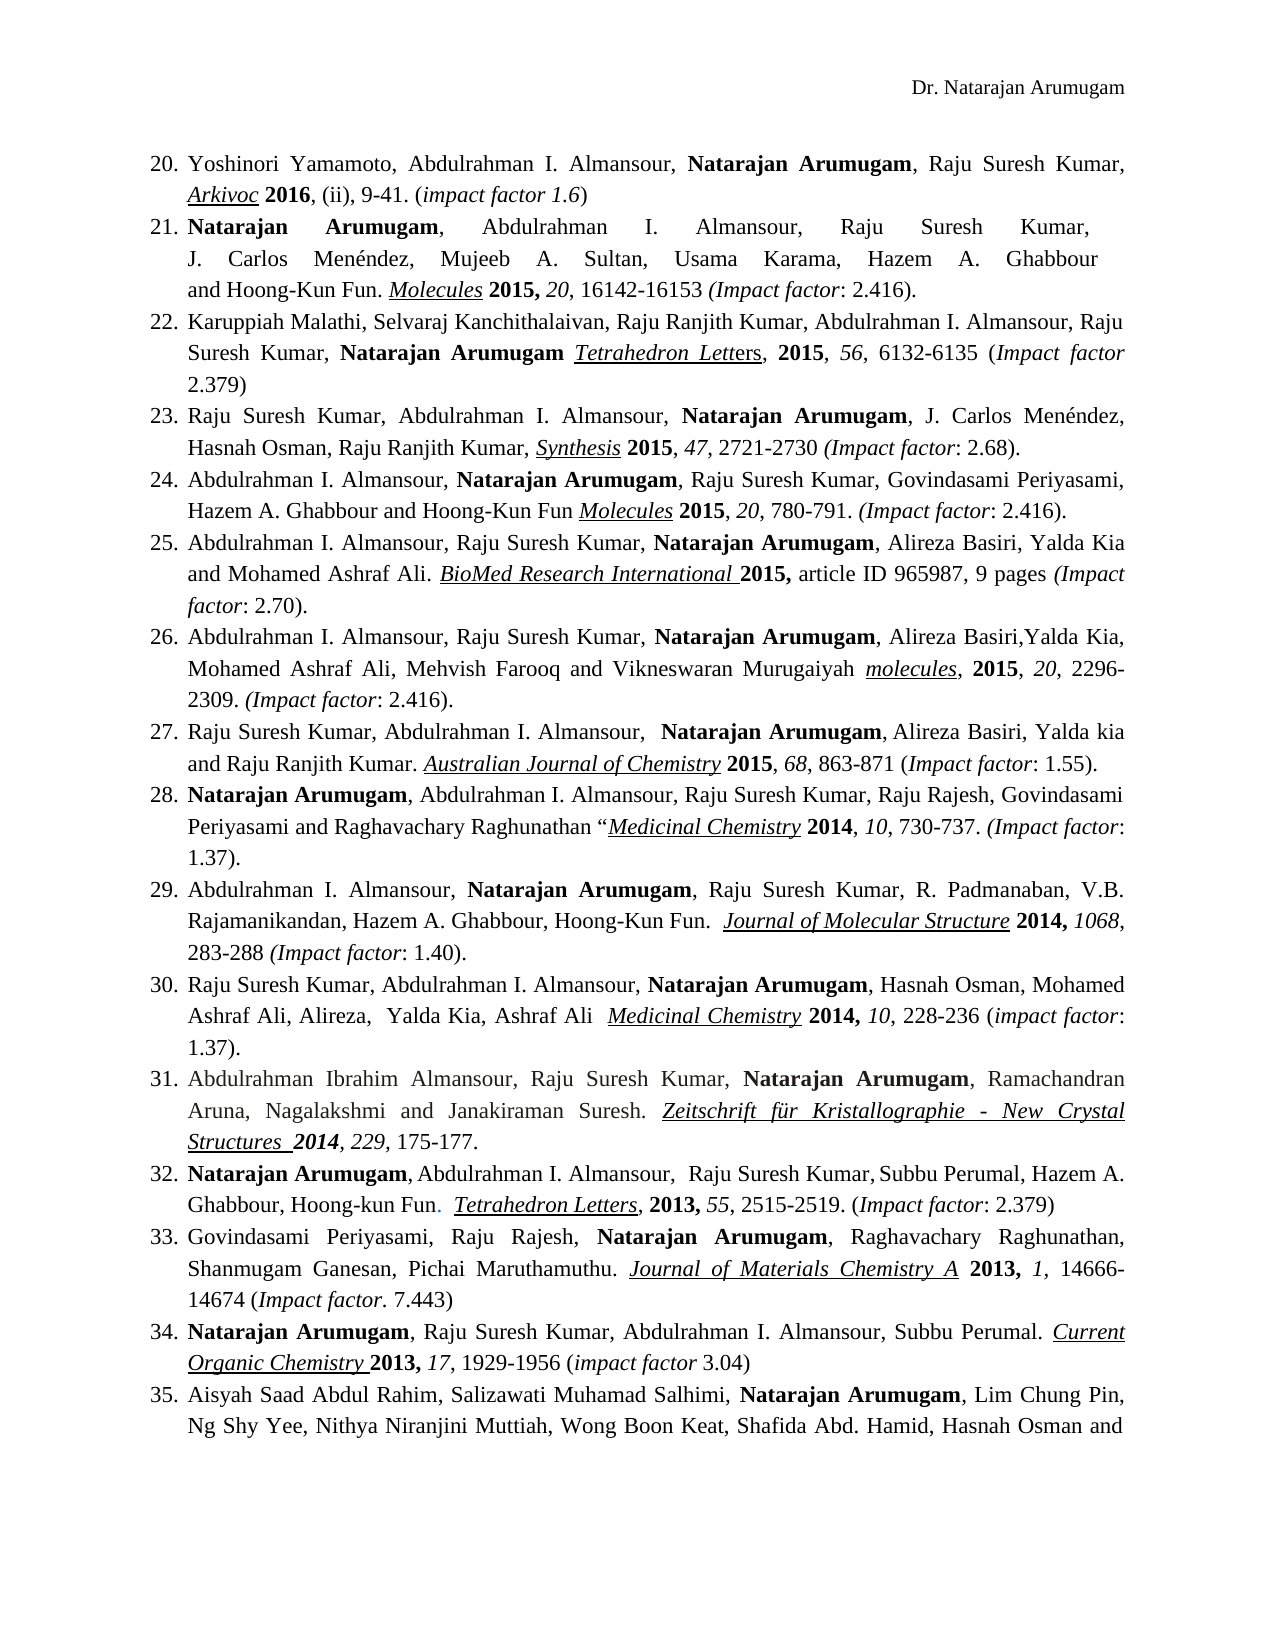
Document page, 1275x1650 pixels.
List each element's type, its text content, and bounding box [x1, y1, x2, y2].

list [150, 1381, 1125, 1439]
list Abdulrahman I. Almansour, Natarajan Arumugam, Raju Suresh Kumar, R. Padmanaban, V.B. Rajamanikandan, Hazem A. Ghabbour, Hoong-Kun Fun. Journal of Molecular Structure 2014, 1068, 283-288 (Impact factor: 1.40). [150, 876, 1125, 965]
list Natarajan Arumugam, Abdulrahman I. Almansour, Raju Suresh Kumar, Subbu Perumal, Hazem A. Ghabbour, Hoong-kun Fun. Tetrahedron Letters, 2013, 55, 2515-2519. (Impact factor: 2.379) [150, 1160, 1125, 1218]
list Raju Suresh Kumar, Abdulrahman I. Almansour, Natarajan Arumugam, J. Carlos Menéndez, Hasnah Osman, Raju Ranjith Kumar, Synthesis 2015, 47, 2721-2730 (Impact factor: 2.68). [150, 402, 1125, 460]
list Govindasami Periyasami, Raju Rajesh, Natarajan Arumugam, Raghavachary Raghunathan, Shanmugam Ganesan, Pichai Maruthamuthu. Journal of Materials Chemistry A 2013, 1, 14666-14674 (Impact factor. 7.443) [150, 1223, 1125, 1313]
list Abdulrahman I. Almansour, Raju Suresh Kumar, Natarajan Arumugam, Alireza Basiri,Yalda Kia, Mohamed Ashraf Ali, Mehvish Farooq and Vikneswaran Murugaiyah molecules, 2015, 20, 2296-2309. (Impact factor: 2.416). [150, 623, 1125, 713]
list Natarajan Arumugam, Abdulrahman I. Almansour, Raju Suresh Kumar, Raju Rajesh, Govindasami Periyasami and Raghavachary Raghunathan “Medicinal Chemistry 2014, 10, 730-737. (Impact factor: 1.37). [150, 781, 1125, 871]
list Abdulrahman I. Almansour, Natarajan Arumugam, Raju Suresh Kumar, Govindasami Periyasami, Hazem A. Ghabbour and Hoong-Kun Fun Molecules 2015, 20, 780-791. (Impact factor: 2.416). [150, 466, 1125, 523]
list Natarajan Arumugam, Raju Suresh Kumar, Abdulrahman I. Almansour, Subbu Perumal. Current Organic Chemistry 2013, 17, 1929-1956 (impact factor 3.04) [150, 1318, 1125, 1376]
list Natarajan Arumugam, Abdulrahman I. Almansour, Raju Suresh Kumar, J. Carlos Menéndez, Mujeeb A. Sultan, Usama Karama, Hazem A. Ghabbour and Hoong-Kun Fun. Molecules 2015, 20, 16142-16153 (Impact factor: 2.416). [150, 213, 1125, 303]
list Raju Suresh Kumar, Abdulrahman I. Almansour, Natarajan Arumugam, Alireza Basiri, Yalda kia and Raju Ranjith Kumar. Australian Journal of Chemistry 2015, 68, 863-871 (Impact factor: 1.55). [150, 718, 1125, 776]
list Raju Suresh Kumar, Abdulrahman I. Almansour, Natarajan Arumugam, Hasnah Osman, Mohamed Ashraf Ali, Alireza, Yalda Kia, Ashraf Ali Medicinal Chemistry 2014, 10, 228-236 (impact factor: 1.37). [150, 971, 1125, 1060]
list Abdulrahman I. Almansour, Raju Suresh Kumar, Natarajan Arumugam, Alireza Basiri, Yalda Kia and Mohamed Ashraf Ali. BioMed Research International 2015, article ID 965987, 9 pages (Impact factor: 2.70). [150, 529, 1125, 618]
list Yoshinori Yamamoto, Abdulrahman I. Almansour, Natarajan Arumugam, Raju Suresh Kumar, Arkivoc 2016, (ii), 9-41. (impact factor 1.6) [150, 150, 1125, 208]
list Karuppiah Malathi, Selvaraj Kanchithalaivan, Raju Ranjith Kumar, Abdulrahman I. Almansour, Raju Suresh Kumar, Natarajan Arumugam Tetrahedron Letters, 2015, 56, 6132-6135 (Impact factor 2.379) [150, 308, 1125, 397]
list Abdulrahman Ibrahim Almansour, Raju Suresh Kumar, Natarajan Arumugam, Ramachandran Aruna, Nagalakshmi and Janakiraman Suresh. Zeitschrift für Kristallographie - New Crystal Structures 2014, 229, 175-177. [150, 1065, 1125, 1155]
